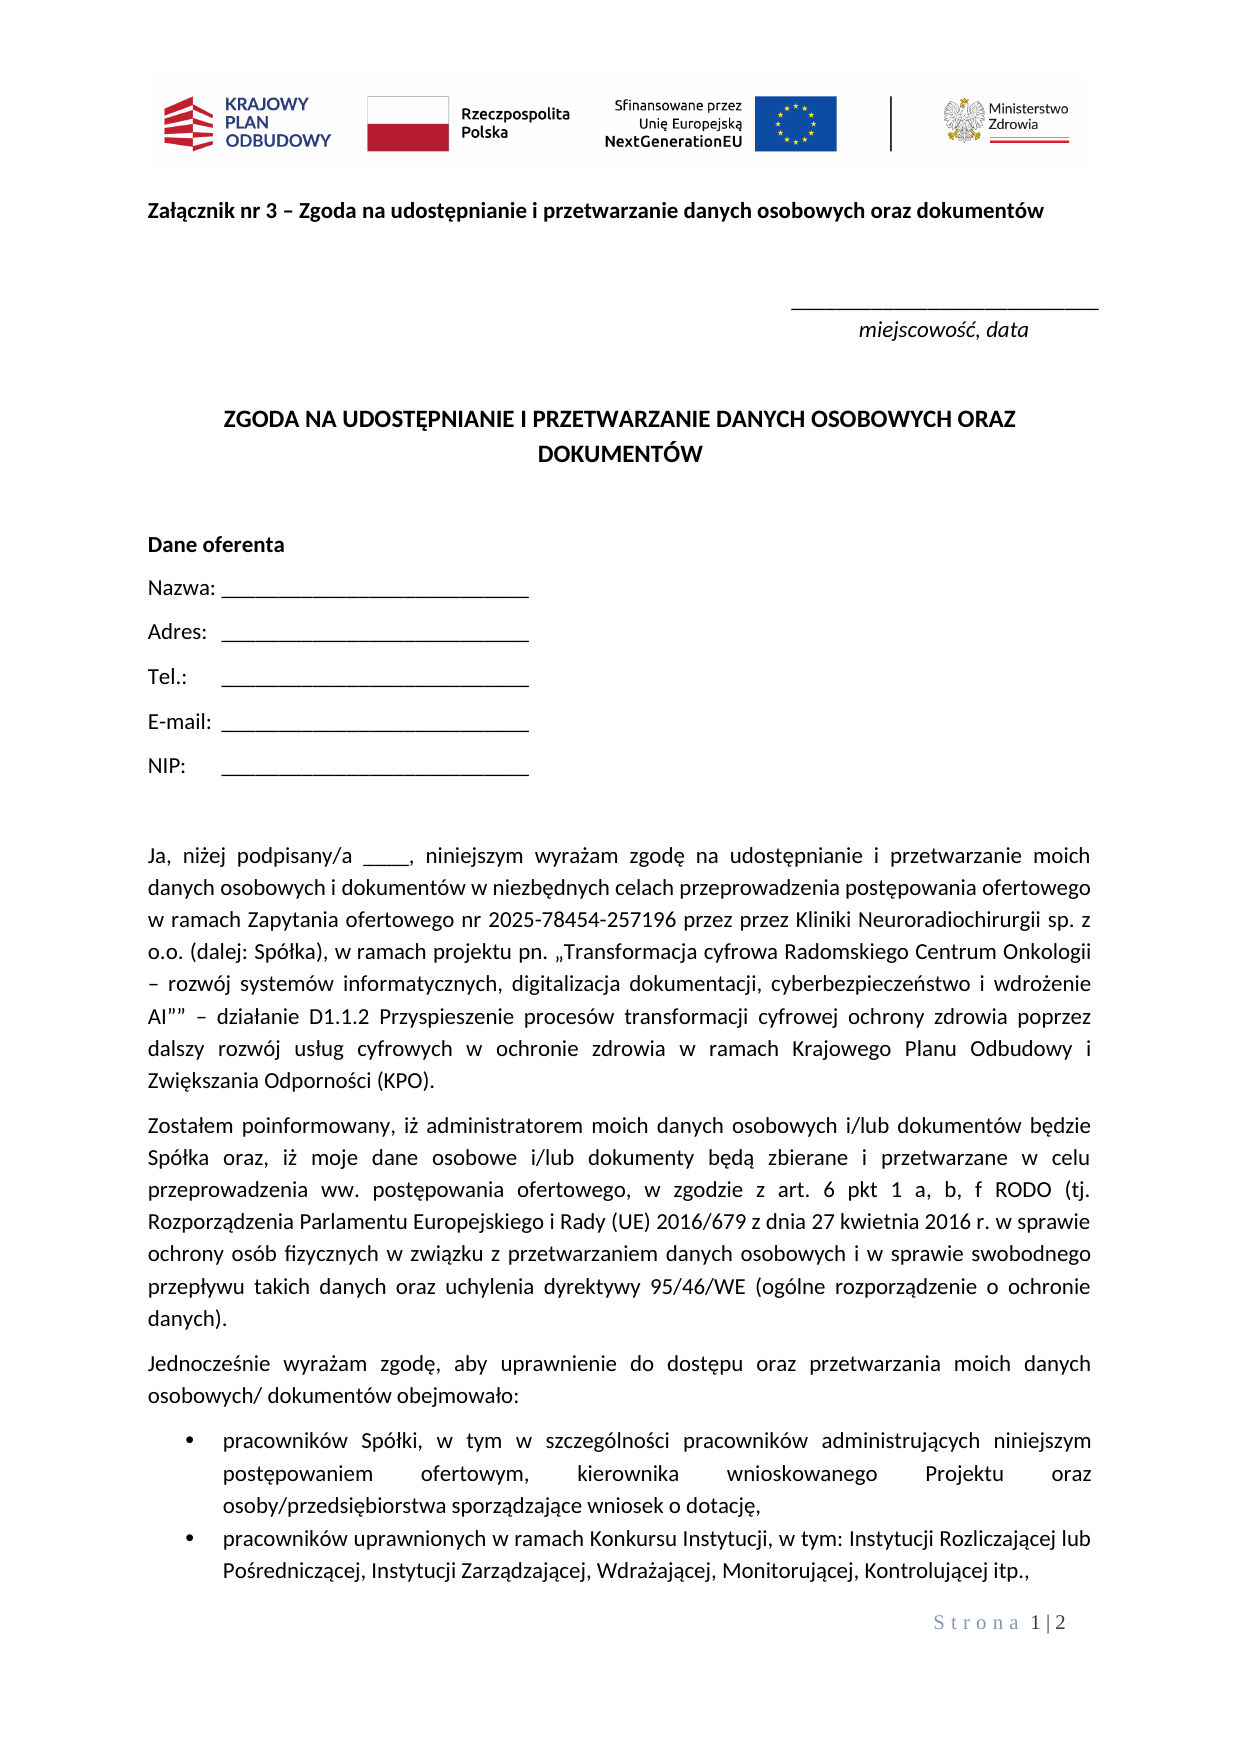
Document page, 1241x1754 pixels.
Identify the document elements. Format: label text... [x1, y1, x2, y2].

text Ja, niżej podpisany/a ____, niniejszym wyrażam zgodę na udostępnianie i przetwarzanie moich danych osobowych i dokumentów w niezbędnych celach przeprowadzenia postępowania ofertowego w ramach Zapytania ofertowego nr 2025-78454-257196 przez przez Kliniki Neuroradiochirurgii sp. z o.o. (dalej: Spółka), w ramach projektu pn. „Transformacja cyfrowa Radomskiego Centrum Onkologii – rozwój systemów informatycznych, digitalizacja dokumentacji, cyberbezpieczeństwo i wdrożenie AI”” – działanie D1.1.2 Przyspieszenie procesów transformacji cyfrowej ochrony zdrowia poprzez dalszy rozwój usług cyfrowych w ochronie zdrowia w ramach Krajowego Planu Odbudowy i Zwiększania Odporności (KPO). [148, 841, 1093, 1094]
text miejscowość, data [148, 315, 1093, 343]
text ___________________________ [148, 285, 1093, 313]
text Jednocześnie wyrażam zgodę, aby uprawnienie do dostępu oraz przetwarzania moich danych osobowych/ dokumentów obejmowało: [148, 1349, 1093, 1409]
list pracowników Spółki, w tym w szczególności pracowników administrujących niniejszym postępowaniem ofertowym, kierownika wnioskowanego Projektu oraz osoby/przedsiębiorstwa sporządzające wniosek o dotację, [185, 1426, 1093, 1519]
text Załącznik nr 3 – Zgoda na udostępnianie i przetwarzanie danych osobowych oraz dokumentów [148, 196, 1093, 224]
text Adres: ___________________________ [148, 617, 1093, 645]
text NIP: ___________________________ [148, 751, 1093, 779]
text E-mail: ___________________________ [148, 707, 1093, 735]
text Dane oferenta [148, 530, 1093, 558]
picture [147, 73, 1088, 168]
text Nazwa: ___________________________ [148, 573, 1093, 601]
text Zostałem poinformowany, iż administratorem moich danych osobowych i/lub dokumentów będzie Spółka oraz, iż moje dane osobowe i/lub dokumenty będą zbierane i przetwarzane w celu przeprowadzenia ww. postępowania ofertowego, w zgodzie z art. 6 pkt 1 a, b, f RODO (tj. Rozporządzenia Parlamentu Europejskiego i Rady (UE) 2016/679 z dnia 27 kwietnia 2016 r. w sprawie ochrony osób fizycznych w związku z przetwarzaniem danych osobowych i w sprawie swobodnego przepływu takich danych oraz uchylenia dyrektywy 95/46/WE (ogólne rozporządzenie o ochronie danych). [148, 1111, 1093, 1332]
text ZGODA NA UDOSTĘPNIANIE I PRZETWARZANIE DANYCH OSOBOWYCH ORAZ DOKUMENTÓW [148, 403, 1093, 468]
text Tel.: ___________________________ [148, 662, 1093, 690]
list pracowników uprawnionych w ramach Konkursu Instytucji, w tym: Instytucji Rozliczającej lub Pośredniczącej, Instytucji Zarządzającej, Wdrażającej, Monitorującej, Kontrolującej itp., [185, 1523, 1093, 1584]
